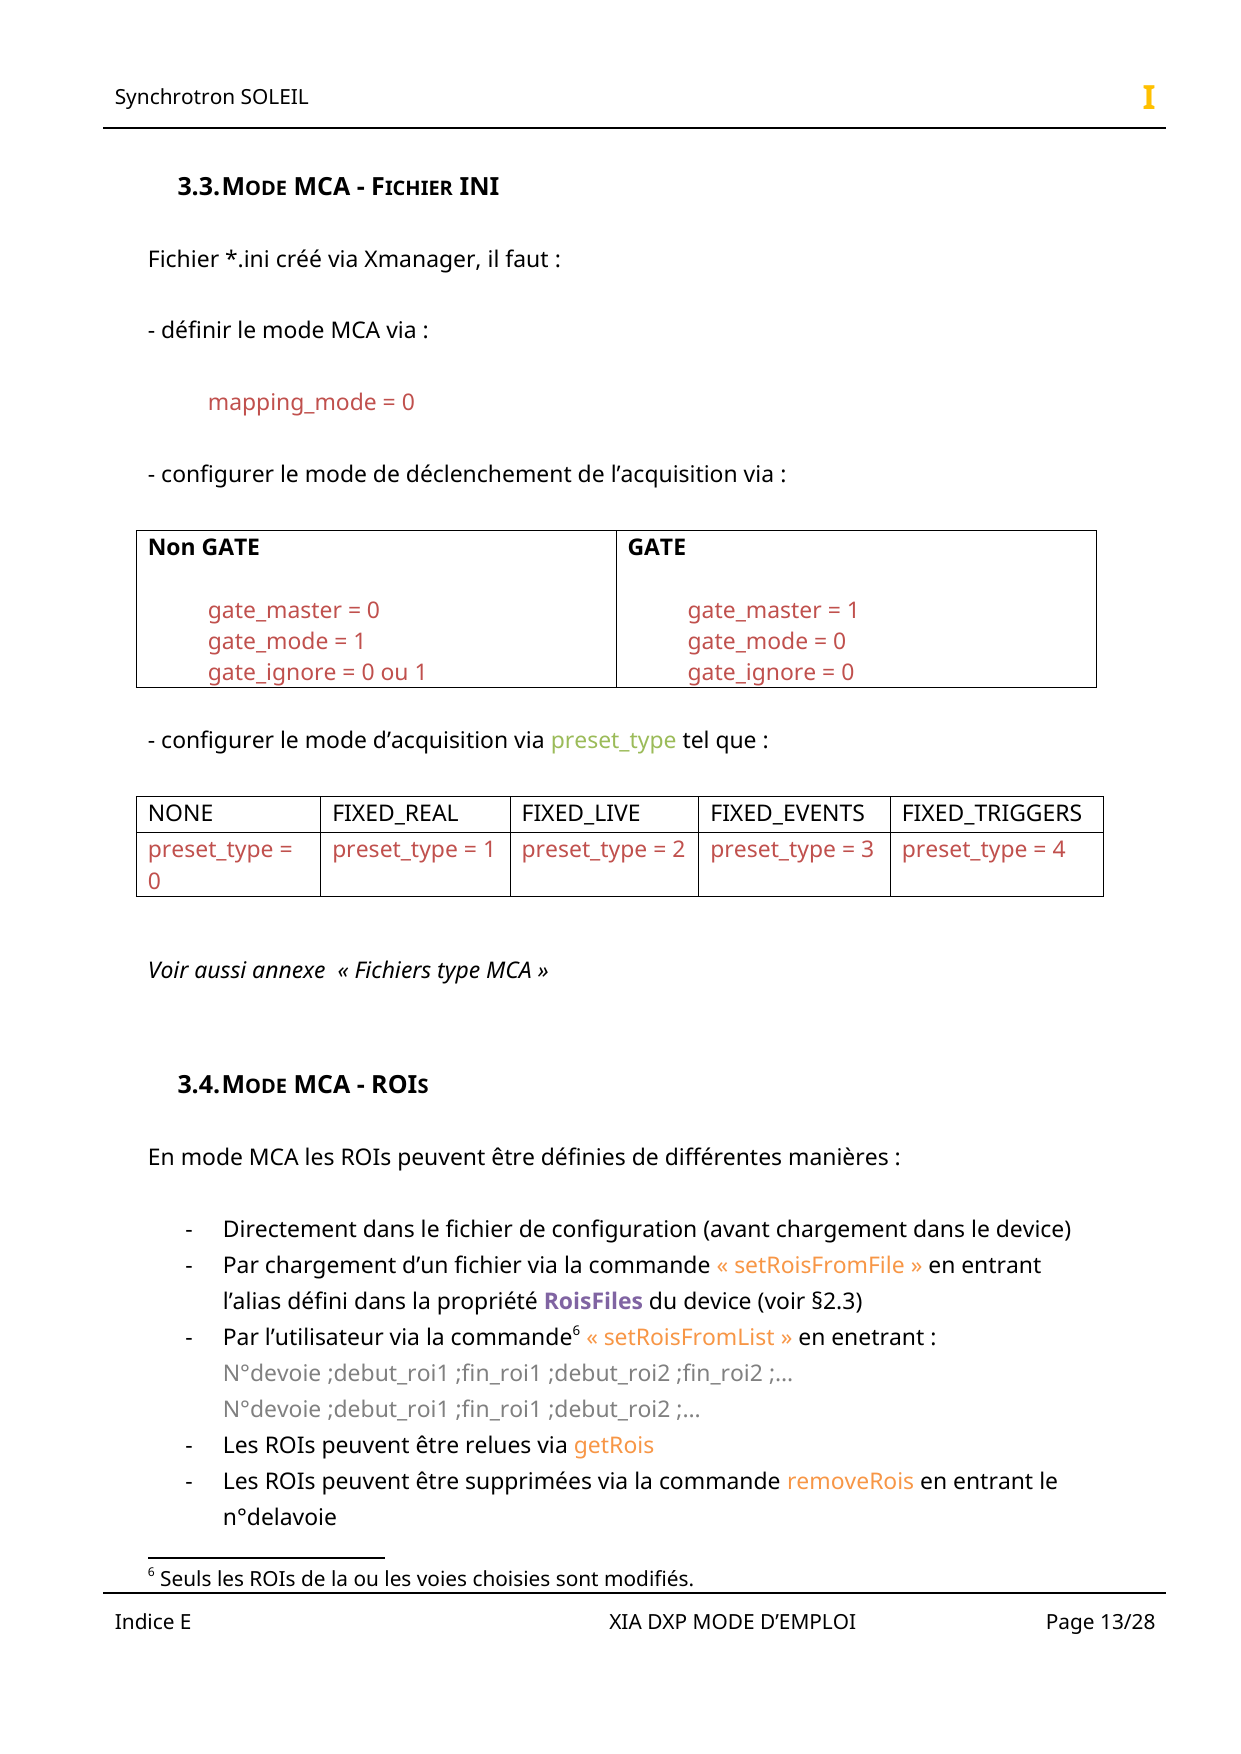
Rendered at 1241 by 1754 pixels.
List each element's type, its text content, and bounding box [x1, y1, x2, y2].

text Voir aussi annexe « Fichiers type MCA » [148, 954, 1093, 985]
text En mode MCA les ROIs peuvent être définies de différentes manières : [148, 1141, 1093, 1172]
list Les ROIs peuvent être relues via getRois [185, 1429, 1093, 1460]
subtitle Mode MCA - ROIs [177, 1067, 1093, 1101]
text - configurer le mode d’acquisition via preset_type tel que : [148, 724, 1093, 756]
list Par l’utilisateur via la commande « setRoisFromList » en enetrant : [185, 1321, 1093, 1352]
subtitle Mode MCA - Fichier INI [177, 168, 1093, 202]
table_header Non GATE gate_master = 0 gate_mode = 1 gate_ignore = 0 ou 1 [137, 531, 616, 687]
table_cell preset_type = 4 [891, 833, 1103, 896]
text - définir le mode MCA via : [148, 314, 1093, 346]
table_cell preset_type = 2 [511, 833, 698, 896]
list Par chargement d’un fichier via la commande « setRoisFromFile » en entrant l’alias défini dans la propriété RoisFiles du device (voir §2.3) [185, 1249, 1093, 1316]
text - configurer le mode de déclenchement de l’acquisition via : [148, 458, 1093, 489]
list N°devoie ;debut_roi1 ;fin_roi1 ;debut_roi2 ;fin_roi2 ;… [223, 1357, 1093, 1388]
list Directement dans le fichier de configuration (avant chargement dans le device) [185, 1213, 1093, 1244]
table_header FIXED_EVENTS [699, 797, 890, 832]
list Les ROIs peuvent être supprimées via la commande removeRois en entrant le n°delavoie [185, 1465, 1093, 1532]
table_header NONE [137, 797, 320, 832]
text Fichier *.ini créé via Xmanager, il faut : [148, 242, 1093, 274]
table_header FIXED_TRIGGERS [891, 797, 1103, 832]
table_cell preset_type = 0 [137, 833, 320, 896]
table_header GATE gate_master = 1 gate_mode = 0 gate_ignore = 0 [617, 531, 1096, 687]
table_header FIXED_REAL [321, 797, 510, 832]
table_cell preset_type = 1 [321, 833, 510, 896]
table_cell preset_type = 3 [699, 833, 890, 896]
text mapping_mode = 0 [148, 386, 1093, 417]
list N°devoie ;debut_roi1 ;fin_roi1 ;debut_roi2 ;… [223, 1393, 1093, 1424]
table_header FIXED_LIVE [511, 797, 698, 832]
